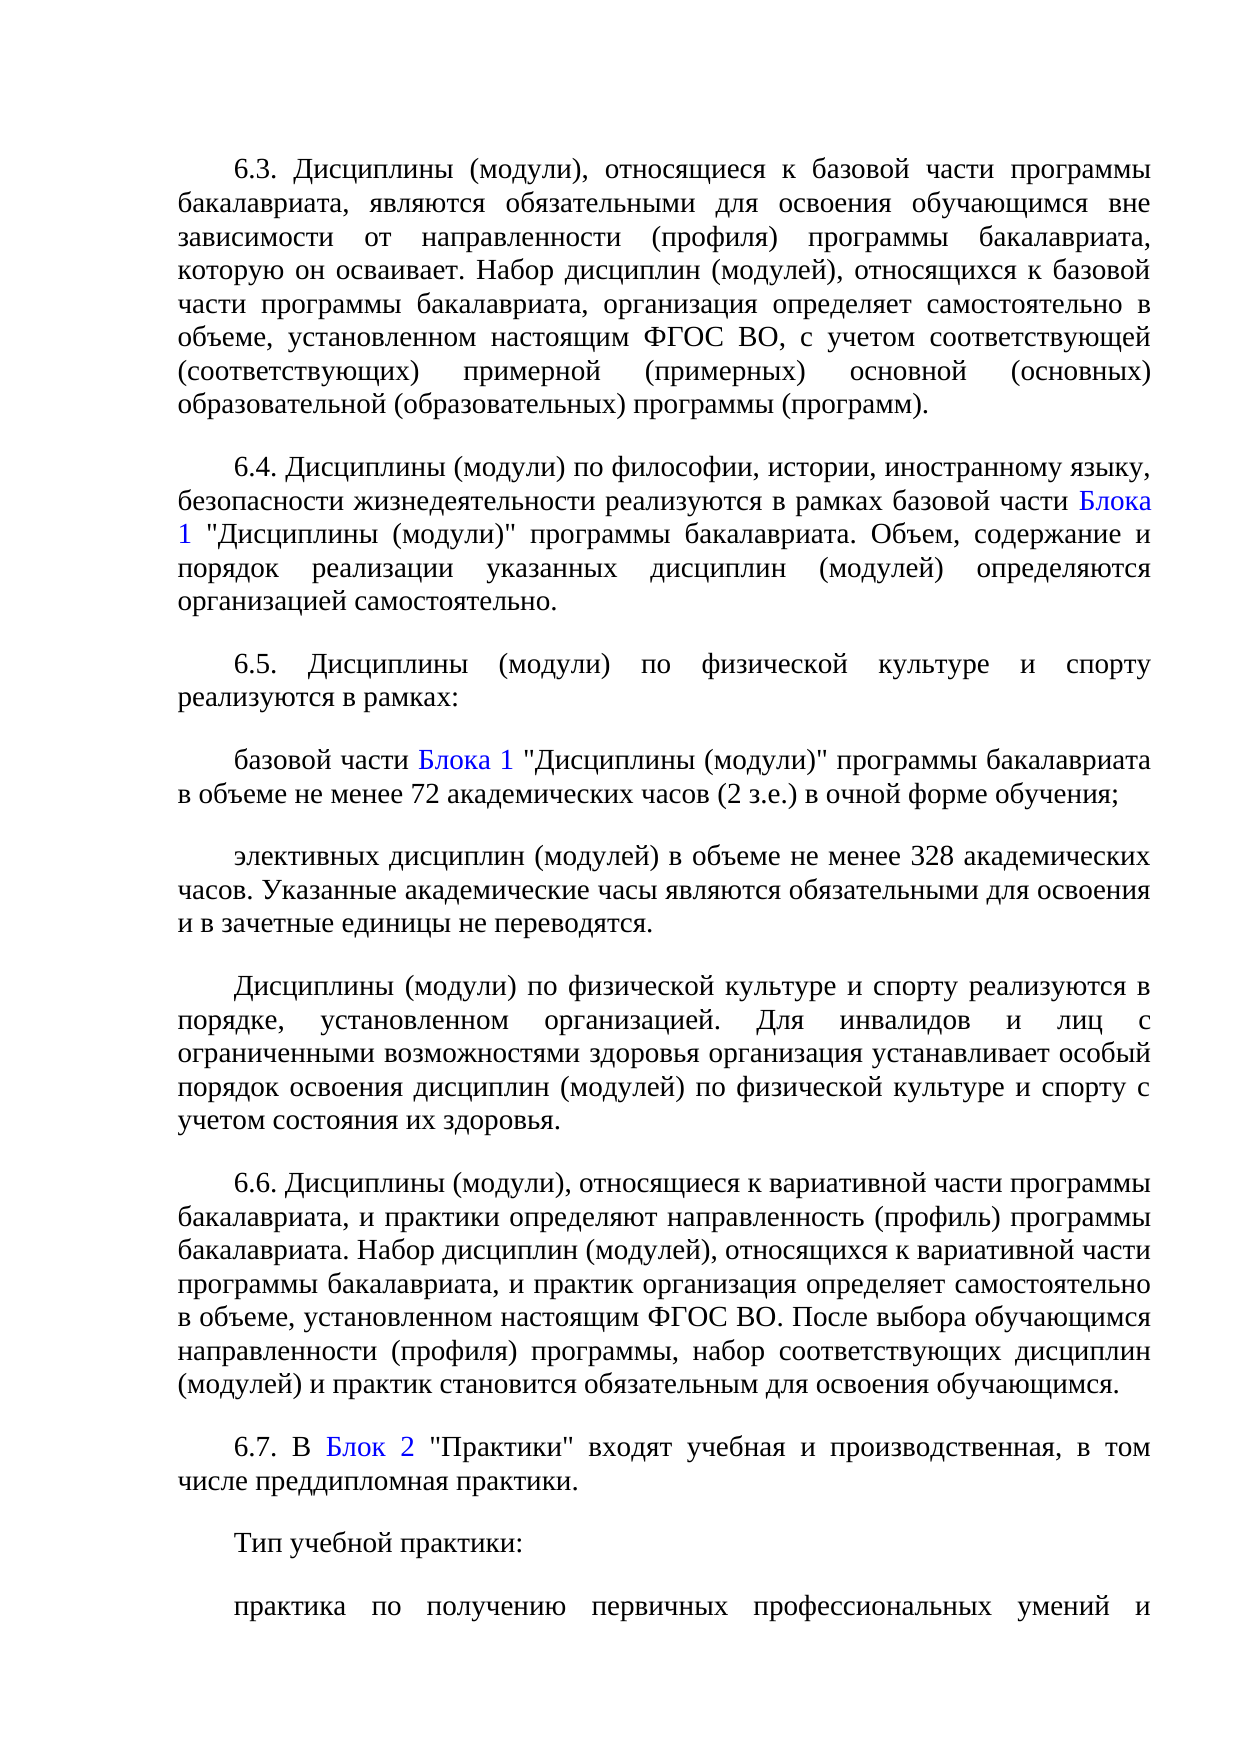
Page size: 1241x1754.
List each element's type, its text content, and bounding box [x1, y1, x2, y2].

text 6.4. Дисциплины (модули) по философии, истории, иностранному языку, безопасности жизнедеятельности реализуются в рамках базовой части Блока 1 "Дисциплины (модули)" программы бакалавриата. Объем, содержание и порядок реализации указанных дисциплин (модулей) определяются организацией самостоятельно. [177, 449, 1152, 617]
text 6.7. В Блок 2 "Практики" входят учебная и производственная, в том числе преддипломная практики. [177, 1429, 1152, 1496]
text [177, 1588, 1152, 1622]
text Тип учебной практики: [177, 1525, 1152, 1559]
text базовой части Блока 1 "Дисциплины (модули)" программы бакалавриата в объеме не менее 72 академических часов (2 з.е.) в очной форме обучения; [177, 742, 1152, 809]
text 6.5. Дисциплины (модули) по физической культуре и спорту реализуются в рамках: [177, 646, 1152, 713]
text 6.3. Дисциплины (модули), относящиеся к базовой части программы бакалавриата, являются обязательными для освоения обучающимся вне зависимости от направленности (профиля) программы бакалавриата, которую он осваивает. Набор дисциплин (модулей), относящихся к базовой части программы бакалавриата, организация определяет самостоятельно в объеме, установленном настоящим ФГОС ВО, с учетом соответствующей (соответствующих) примерной (примерных) основной (основных) образовательной (образовательных) программы (программ). [177, 152, 1152, 420]
text Дисциплины (модули) по физической культуре и спорту реализуются в порядке, установленном организацией. Для инвалидов и лиц с ограниченными возможностями здоровья организация устанавливает особый порядок освоения дисциплин (модулей) по физической культуре и спорту с учетом состояния их здоровья. [177, 968, 1152, 1136]
text элективных дисциплин (модулей) в объеме не менее 328 академических часов. Указанные академические часы являются обязательными для освоения и в зачетные единицы не переводятся. [177, 838, 1152, 939]
text 6.6. Дисциплины (модули), относящиеся к вариативной части программы бакалавриата, и практики определяют направленность (профиль) программы бакалавриата. Набор дисциплин (модулей), относящихся к вариативной части программы бакалавриата, и практик организация определяет самостоятельно в объеме, установленном настоящим ФГОС ВО. После выбора обучающимся направленности (профиля) программы, набор соответствующих дисциплин (модулей) и практик становится обязательным для освоения обучающимся. [177, 1165, 1152, 1400]
